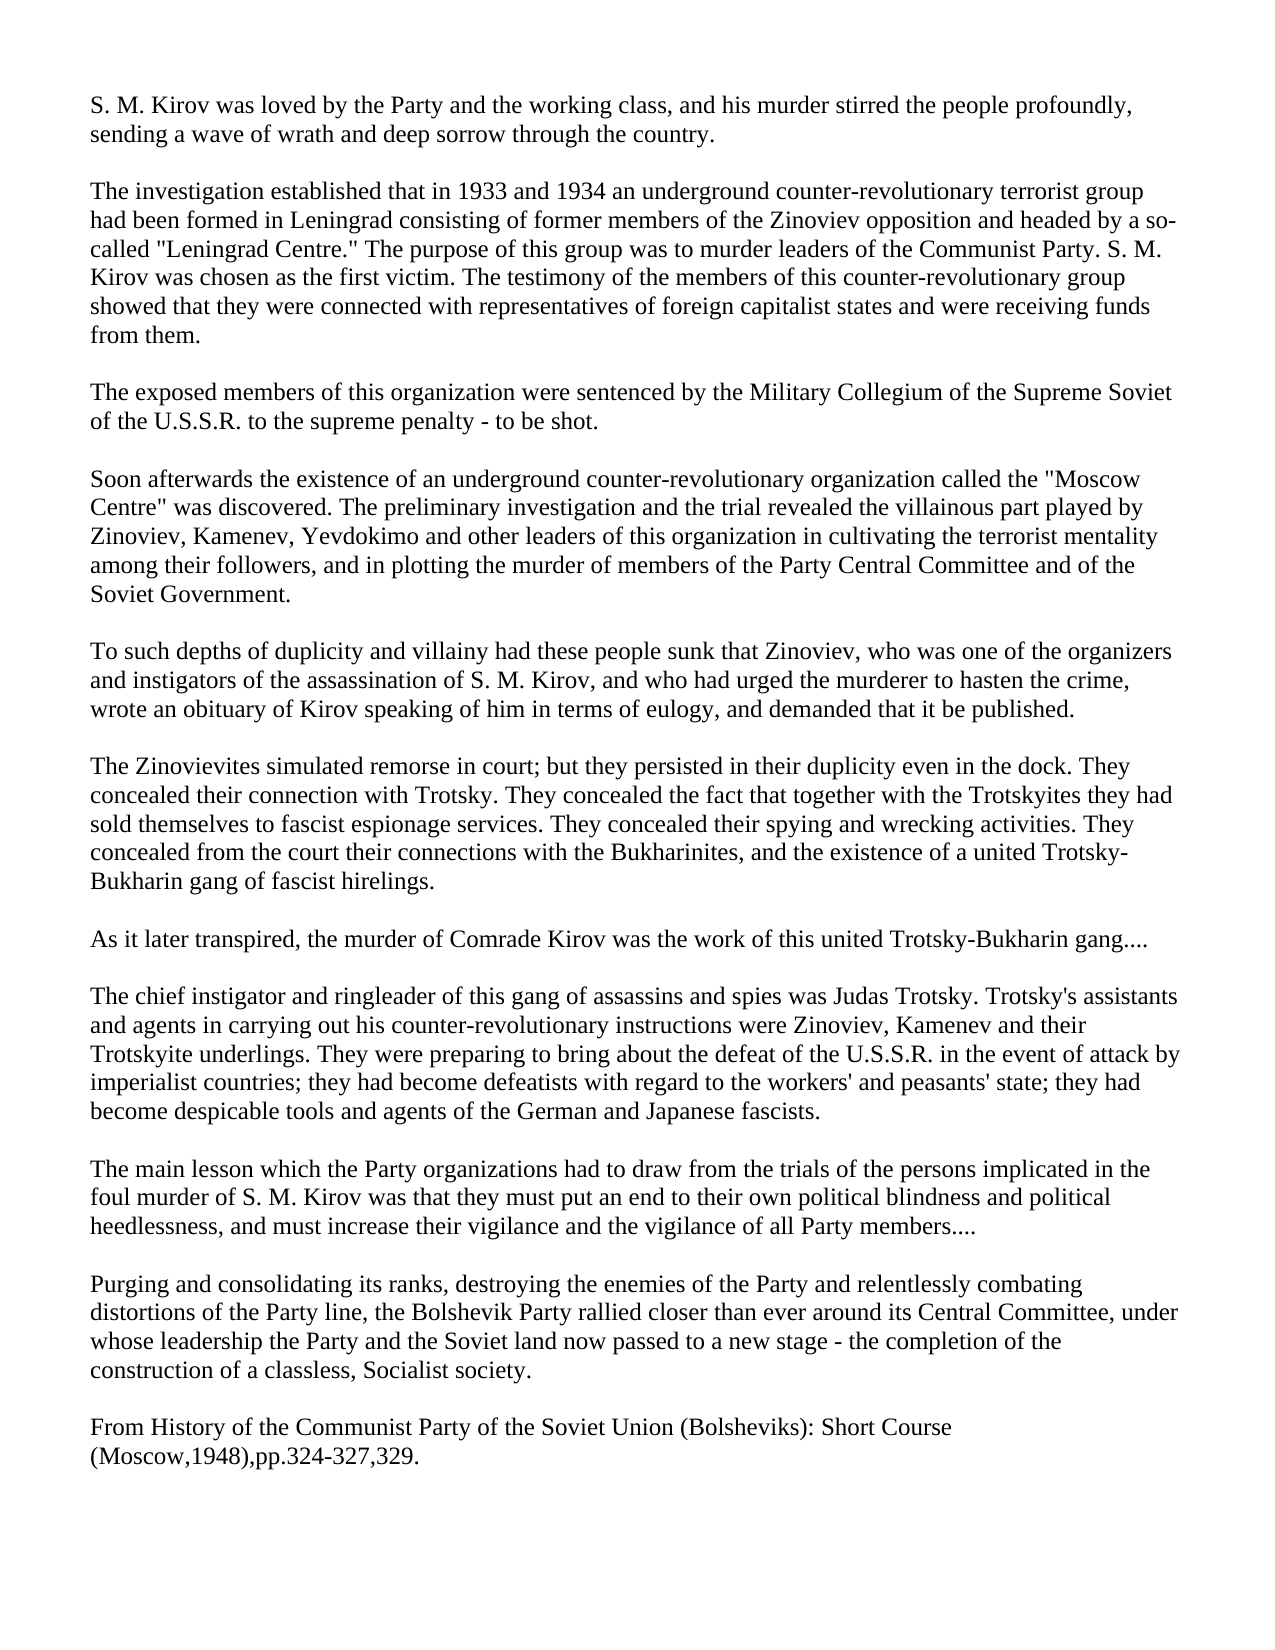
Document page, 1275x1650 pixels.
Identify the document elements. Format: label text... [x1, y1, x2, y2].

text The chief instigator and ringleader of this gang of assassins and spies was Judas Trotsky. Trotsky's assistants and agents in carrying out his counter-revolutionary instructions were Zinoviev, Kamenev and their Trotskyite underlings. They were preparing to bring about the defeat of the U.S.S.R. in the event of attack by imperialist countries; they had become defeatists with regard to the workers' and peasants' state; they had become despicable tools and agents of the German and Japanese fascists. [90, 981, 1185, 1125]
text Purging and consolidating its ranks, destroying the enemies of the Party and relentlessly combating distortions of the Party line, the Bolshevik Party rallied closer than ever around its Central Committee, under whose leadership the Party and the Soviet land now passed to a new stage - the completion of the construction of a classless, Socialist society. [90, 1269, 1185, 1384]
text S. M. Kirov was loved by the Party and the working class, and his murder stirred the people profoundly, sending a wave of wrath and deep sorrow through the country. [90, 90, 1185, 147]
text As it later transpired, the murder of Comrade Kirov was the work of this united Trotsky-Bukharin gang.... [90, 924, 1185, 952]
text The exposed members of this organization were sentenced by the Military Collegium of the Supreme Soviet of the U.S.S.R. to the supreme penalty - to be shot. [90, 377, 1185, 435]
text From History of the Communist Party of the Soviet Union (Bolsheviks): Short Course (Moscow,1948),pp.324-327,329. [90, 1412, 1185, 1470]
text The main lesson which the Party organizations had to draw from the trials of the persons implicated in the foul murder of S. M. Kirov was that they must put an end to their own political blindness and political heedlessness, and must increase their vigilance and the vigilance of all Party members.... [90, 1154, 1185, 1240]
text The Zinovievites simulated remorse in court; but they persisted in their duplicity even in the dock. They concealed their connection with Trotsky. They concealed the fact that together with the Trotskyites they had sold themselves to fascist espionage services. They concealed their spying and wrecking activities. They concealed from the court their connections with the Bukharinites, and the existence of a united Trotsky-Bukharin gang of fascist hirelings. [90, 751, 1185, 895]
text Soon afterwards the existence of an underground counter-revolutionary organization called the "Moscow Centre" was discovered. The preliminary investigation and the trial revealed the villainous part played by Zinoviev, Kamenev, Yevdokimo and other leaders of this organization in cultivating the terrorist mentality among their followers, and in plotting the murder of members of the Party Central Committee and of the Soviet Government. [90, 464, 1185, 607]
text To such depths of duplicity and villainy had these people sunk that Zinoviev, who was one of the organizers and instigators of the assassination of S. M. Kirov, and who had urged the murderer to hasten the crime, wrote an obituary of Kirov speaking of him in terms of eulogy, and demanded that it be published. [90, 636, 1185, 722]
text The investigation established that in 1933 and 1934 an underground counter-revolutionary terrorist group had been formed in Leningrad consisting of former members of the Zinoviev opposition and headed by a so-called "Leningrad Centre." The purpose of this group was to murder leaders of the Communist Party. S. M. Kirov was chosen as the first victim. The testimony of the members of this counter-revolutionary group showed that they were connected with representatives of foreign capitalist states and were receiving funds from them. [90, 176, 1185, 349]
